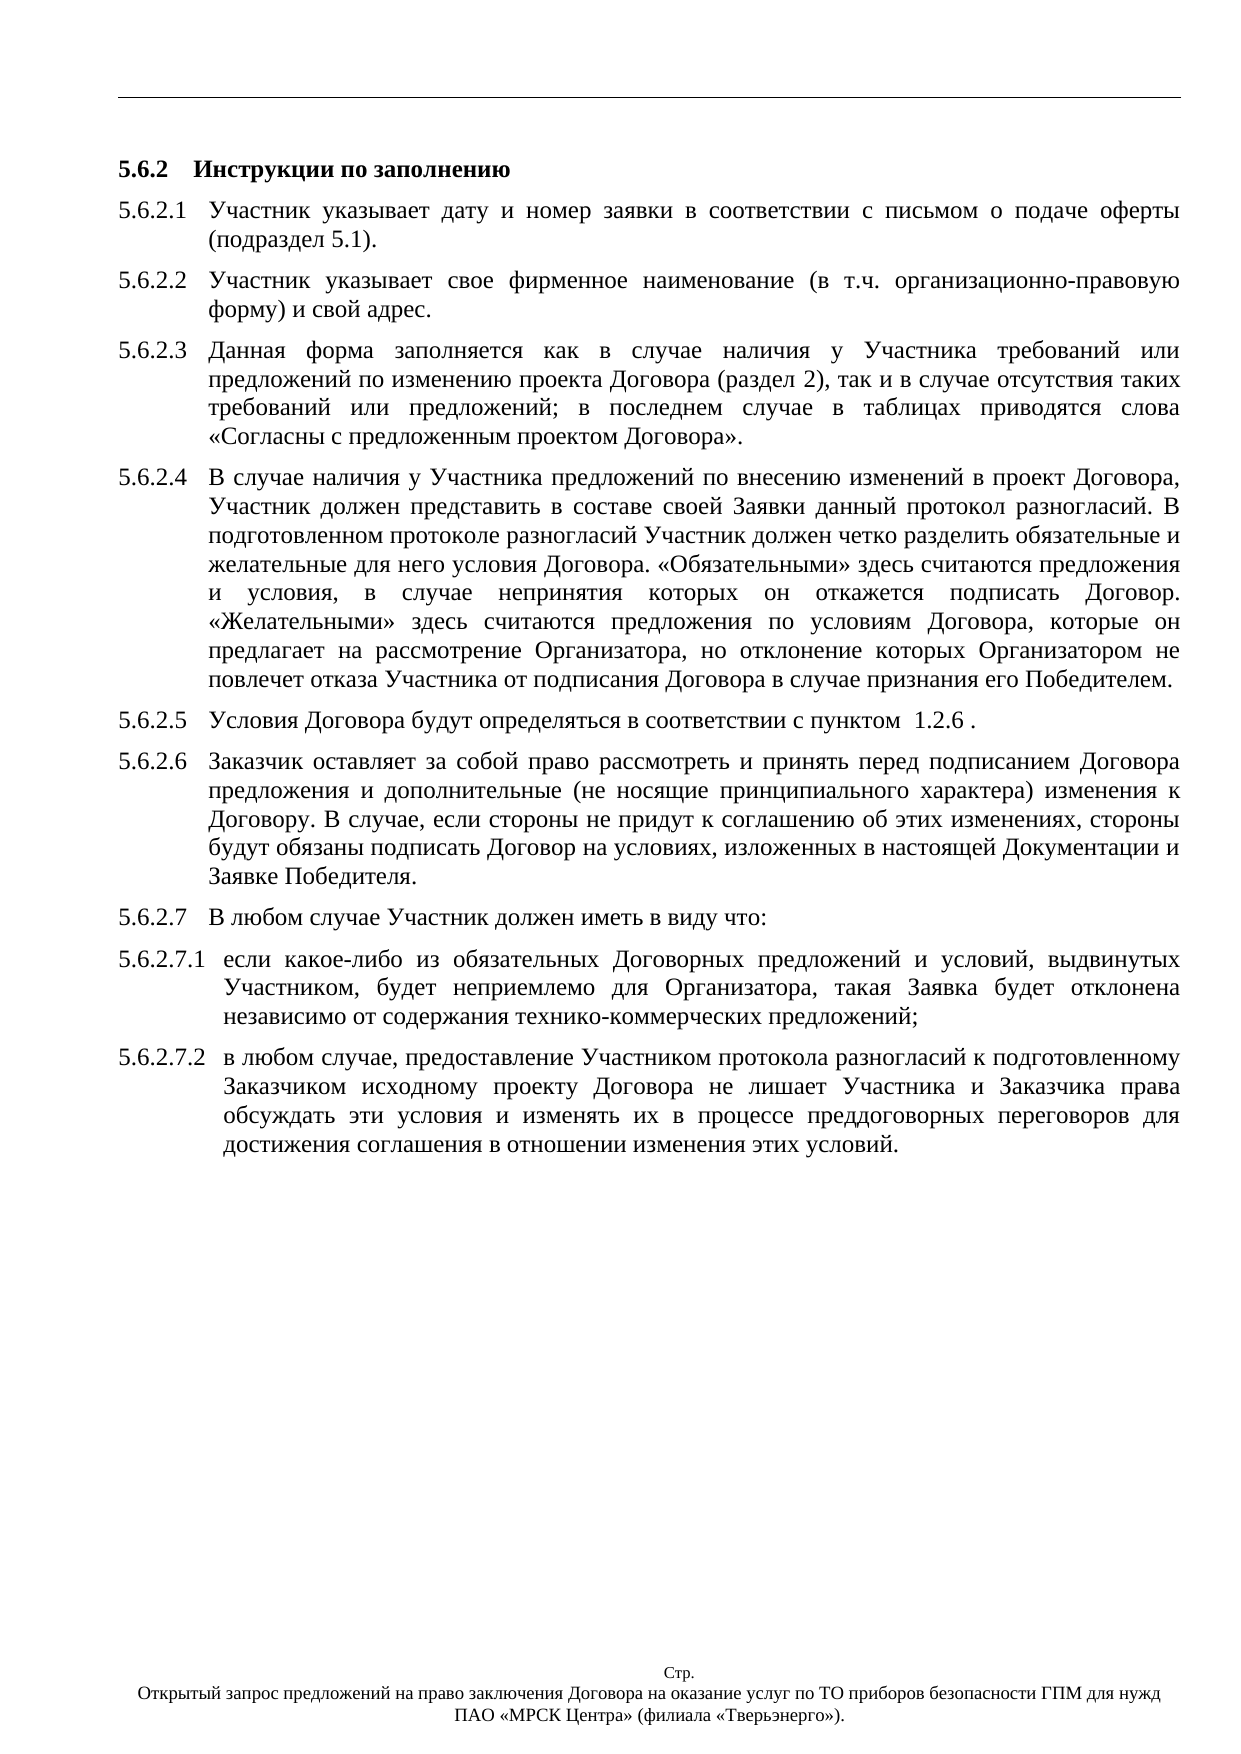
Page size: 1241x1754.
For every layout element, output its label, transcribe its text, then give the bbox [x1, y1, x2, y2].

list В любом случае Участник должен иметь в виду что: [118, 902, 1181, 931]
list Данная форма заполняется как в случае наличия у Участника требований или предложений по изменению проекта Договора (раздел 2), так и в случае отсутствия таких требований или предложений; в последнем случае в таблицах приводятся слова «Согласны с предложенным проектом Договора». [118, 335, 1181, 450]
list Участник указывает дату и номер заявки в соответствии с письмом о подаче оферты (подраздел 5.1). [118, 195, 1181, 252]
list Участник указывает свое фирменное наименование (в т.ч. организационно-правовую форму) и свой адрес. [118, 265, 1181, 322]
list Условия Договора будут определяться в соответствии с пунктом 1.2.6 . [118, 705, 1181, 734]
list в любом случае, предоставление Участником протокола разногласий к подготовленному Заказчиком исходному проекту Договора не лишает Участника и Заказчика права обсуждать эти условия и изменять их в процессе преддоговорных переговоров для достижения соглашения в отношении изменения этих условий. [118, 1042, 1181, 1157]
subtitle Инструкции по заполнению [118, 154, 1181, 182]
list если какое-либо из обязательных Договорных предложений и условий, выдвинутых Участником, будет неприемлемо для Организатора, такая Заявка будет отклонена независимо от содержания технико-коммерческих предложений; [118, 944, 1181, 1030]
list В случае наличия у Участника предложений по внесению изменений в проект Договора, Участник должен представить в составе своей Заявки данный протокол разногласий. В подготовленном протоколе разногласий Участник должен четко разделить обязательные и желательные для него условия Договора. «Обязательными» здесь считаются предложения и условия, в случае непринятия которых он откажется подписать Договор. «Желательными» здесь считаются предложения по условиям Договора, которые он предлагает на рассмотрение Организатора, но отклонение которых Организатором не повлечет отказа Участника от подписания Договора в случае признания его Победителем. [118, 462, 1181, 692]
list Заказчик оставляет за собой право рассмотреть и принять перед подписанием Договора предложения и дополнительные (не носящие принципиального характера) изменения к Договору. В случае, если стороны не придут к соглашению об этих изменениях, стороны будут обязаны подписать Договор на условиях, изложенных в настоящей Документации и Заявке Победителя. [118, 746, 1181, 890]
